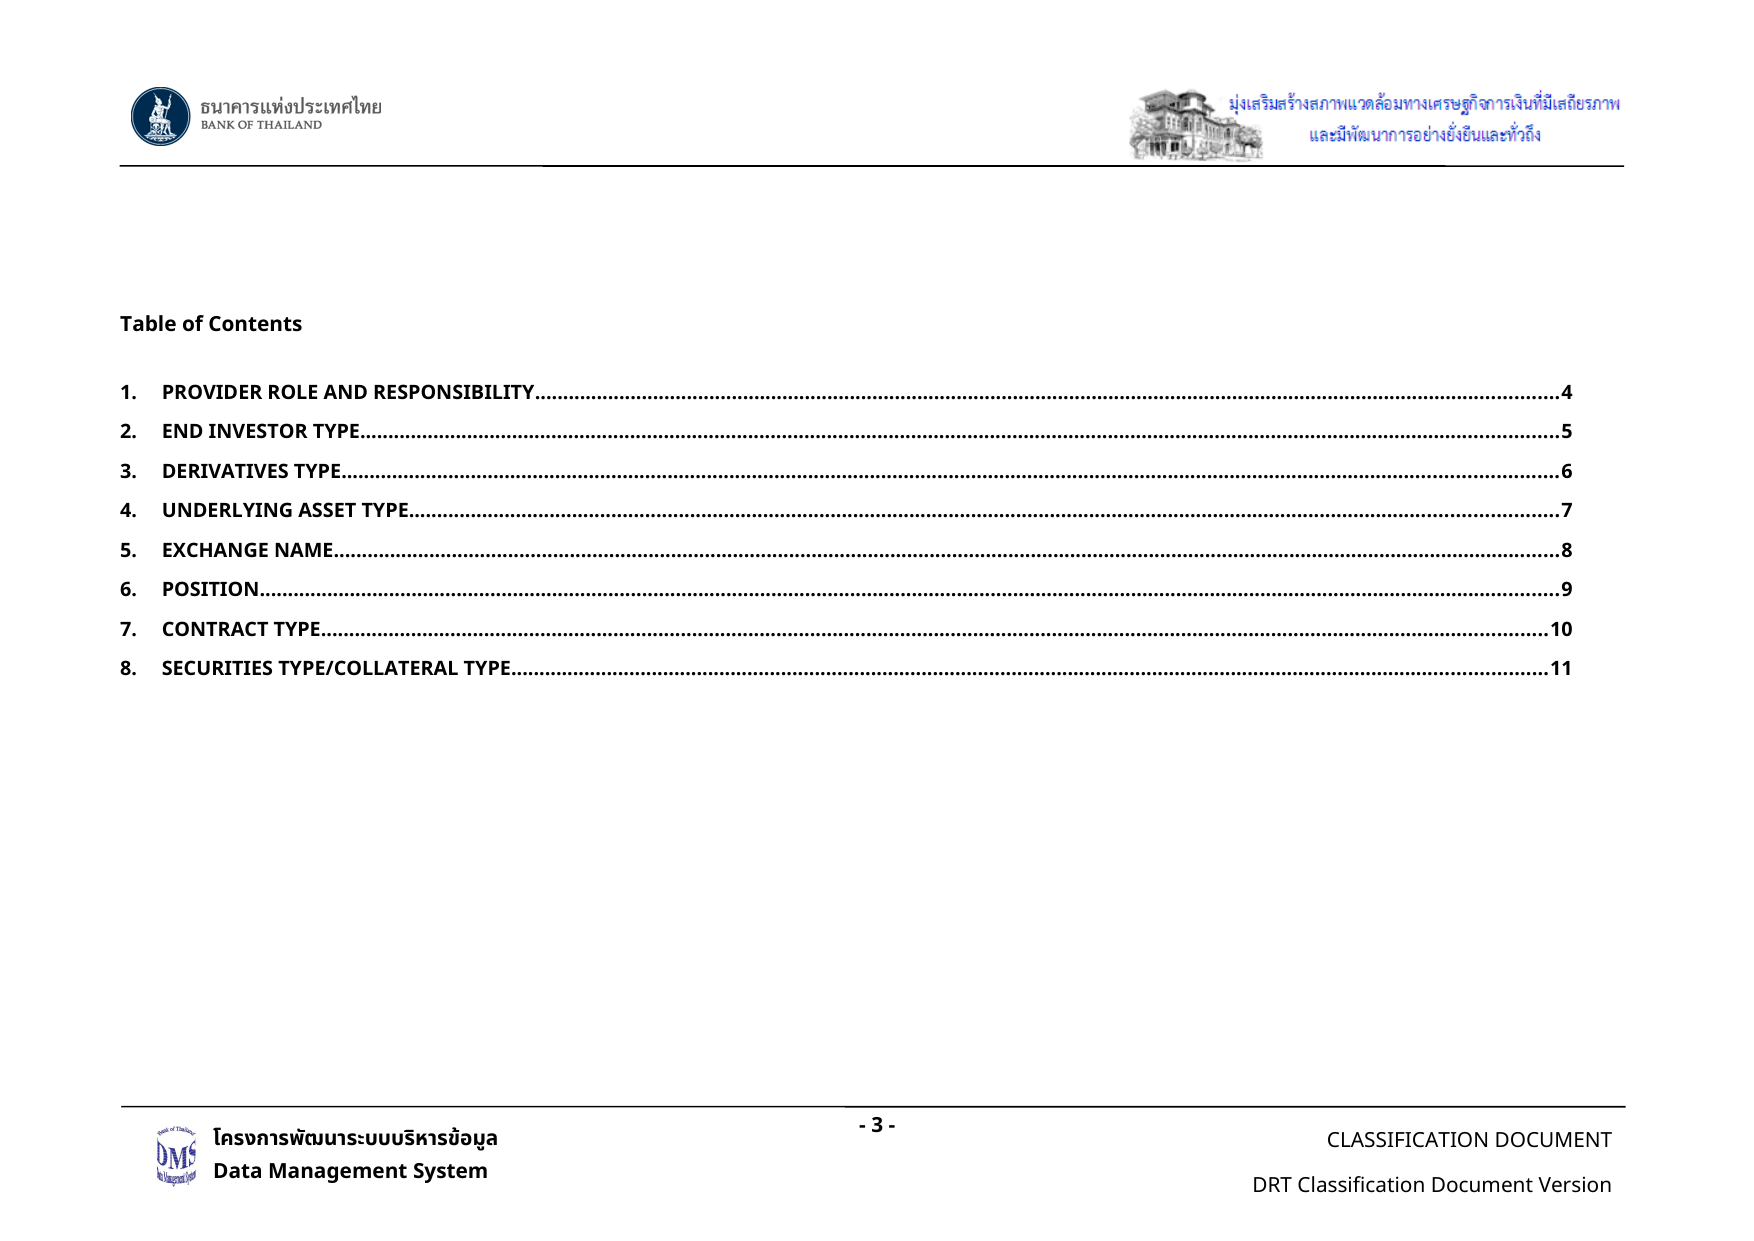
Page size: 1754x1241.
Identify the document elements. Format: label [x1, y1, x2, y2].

picture [120, 77, 388, 153]
picture [155, 1122, 199, 1189]
picture [1128, 85, 1624, 165]
